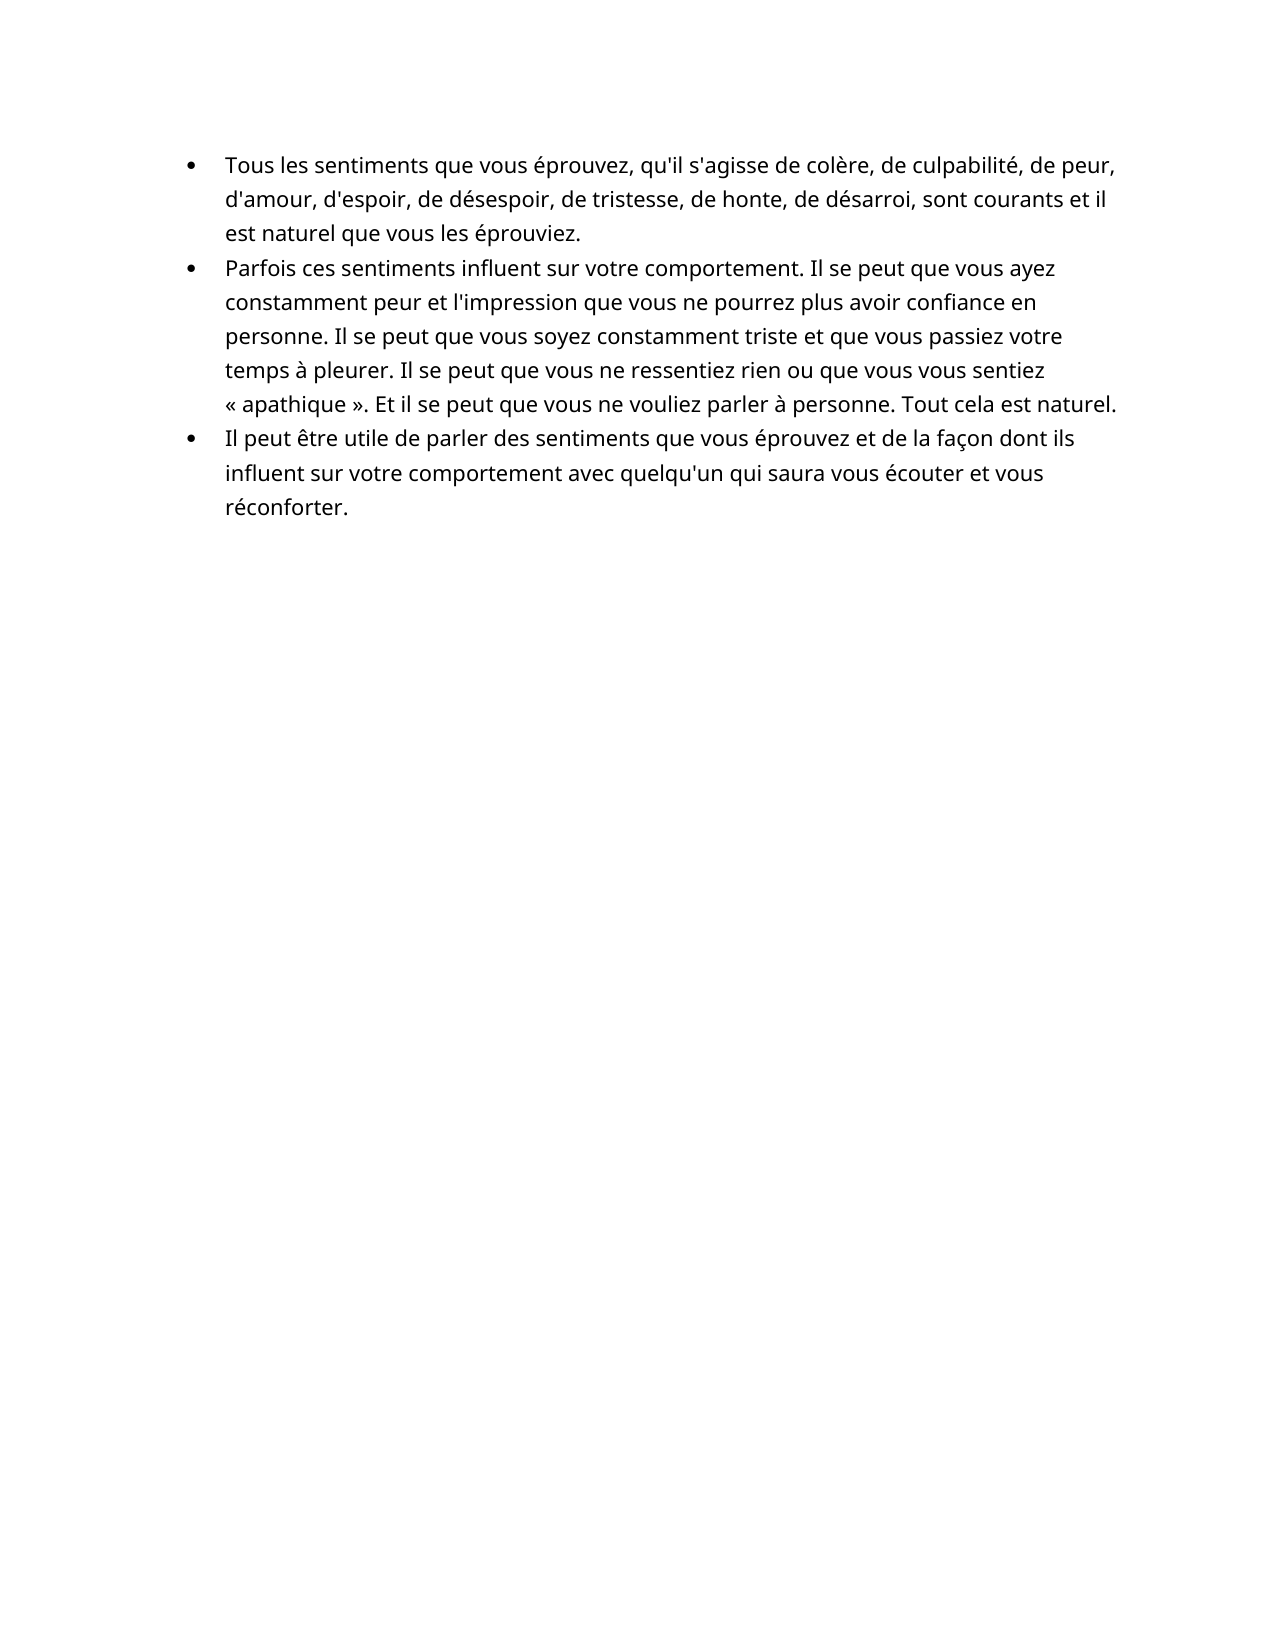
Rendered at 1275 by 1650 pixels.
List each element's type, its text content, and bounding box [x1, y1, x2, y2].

list Tous les sentiments que vous éprouvez, qu'il s'agisse de colère, de culpabilité, de peur, d'amour, d'espoir, de désespoir, de tristesse, de honte, de désarroi, sont courants et il est naturel que vous les éprouviez. [187, 150, 1125, 248]
list Il peut être utile de parler des sentiments que vous éprouvez et de la façon dont ils influent sur votre comportement avec quelqu'un qui saura vous écouter et vous réconforter. [187, 423, 1125, 521]
list Parfois ces sentiments influent sur votre comportement. Il se peut que vous ayez constamment peur et l'impression que vous ne pourrez plus avoir confiance en personne. Il se peut que vous soyez constamment triste et que vous passiez votre temps à pleurer. Il se peut que vous ne ressentiez rien ou que vous vous sentiez « apathique ». Et il se peut que vous ne vouliez parler à personne. Tout cela est naturel. [187, 252, 1125, 419]
